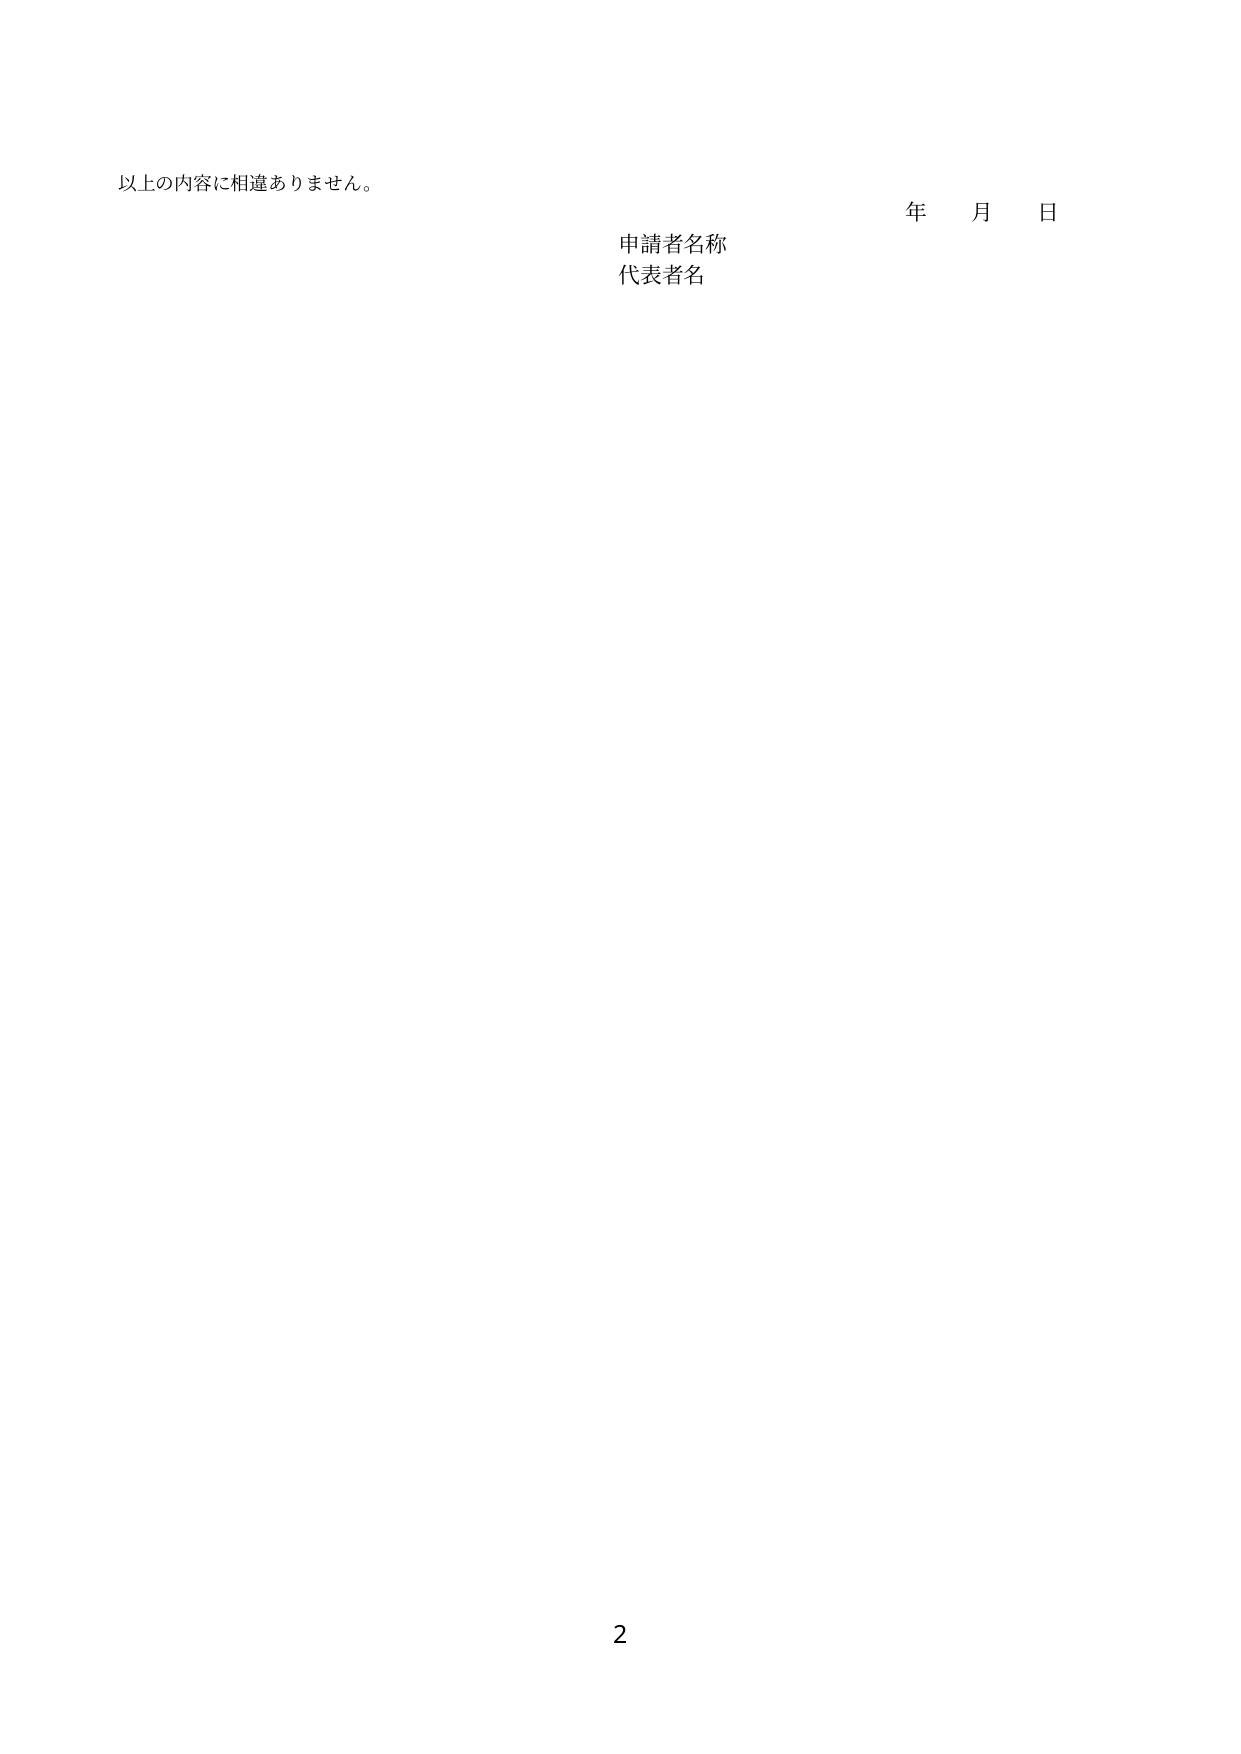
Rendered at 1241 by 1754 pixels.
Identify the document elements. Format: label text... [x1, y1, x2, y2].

text 年 月 日 [618, 196, 1122, 227]
text 申請者名称 [618, 227, 1122, 258]
text 代表者名 [618, 258, 1122, 290]
text 以上の内容に相違ありません。 [118, 169, 1122, 196]
